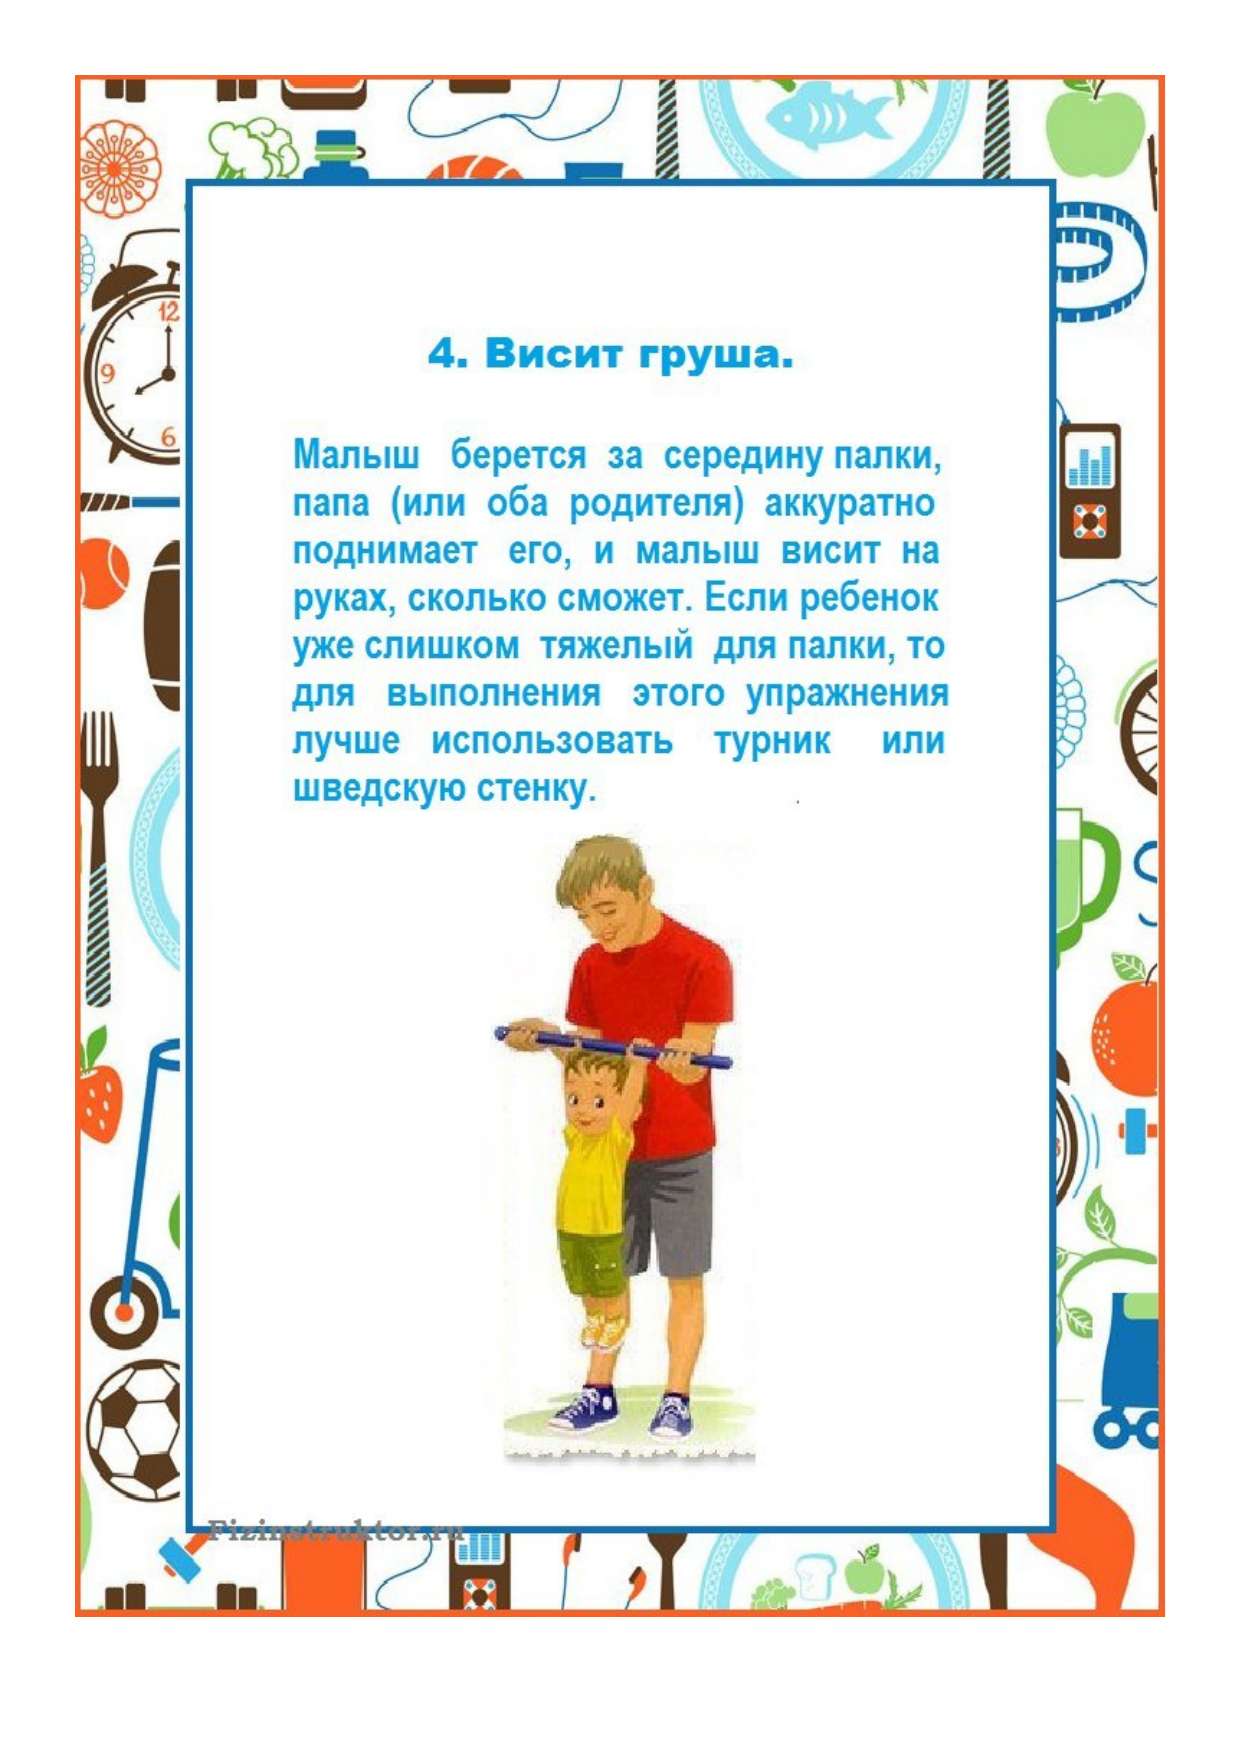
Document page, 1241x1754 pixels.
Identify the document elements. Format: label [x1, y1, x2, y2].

picture [75, 75, 1166, 1617]
